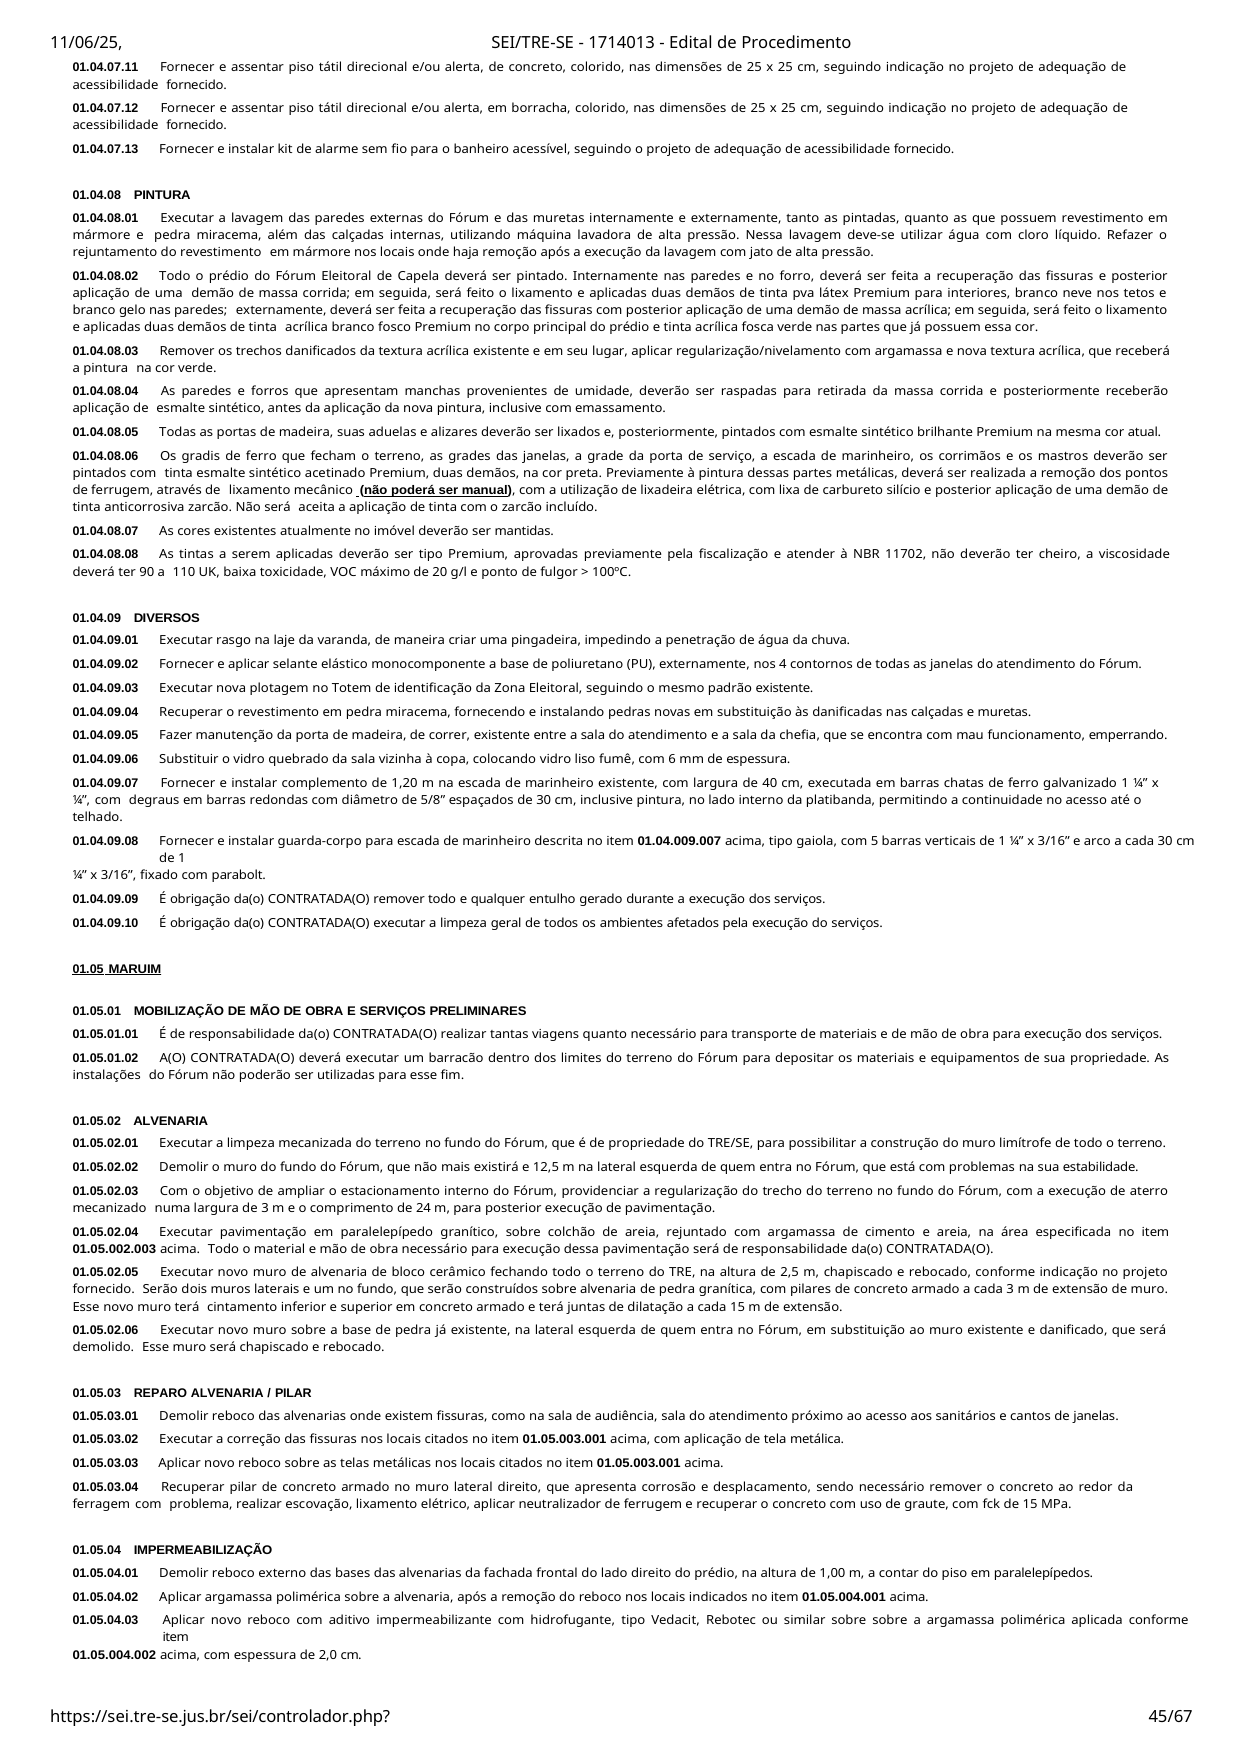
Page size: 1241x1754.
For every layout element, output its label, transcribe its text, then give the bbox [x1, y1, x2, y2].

list MARUIM [72, 962, 1196, 976]
subtitle IMPERMEABILIZAÇÃO [72, 1543, 1196, 1557]
list Executar pavimentação em paralelepípedo granítico, sobre colchão de areia, rejuntado com argamassa de cimento e areia, na área especificada no item 01.05.002.003 acima. Todo o material e mão de obra necessário para execução dessa pavimentação será de responsabilidade da(o) CONTRATADA(O). [72, 1223, 1170, 1257]
list As cores existentes atualmente no imóvel deverão ser mantidas. [72, 522, 1196, 539]
list Os gradis de ferro que fecham o terreno, as grades das janelas, a grade da porta de serviço, a escada de marinheiro, os corrimãos e os mastros deverão ser pintados com tinta esmalte sintético acetinado Premium, duas demãos, na cor preta. Previamente à pintura dessas partes metálicas, deverá ser realizada a remoção dos pontos de ferrugem, através de lixamento mecânico (não poderá ser manual), com a utilização de lixadeira elétrica, com lixa de carbureto silício e posterior aplicação de uma demão de tinta anticorrosiva zarcão. Não será aceita a aplicação de tinta com o zarcão incluído. [72, 447, 1170, 516]
subtitle ALVENARIA [72, 1113, 1196, 1127]
list Fornecer e aplicar selante elástico monocomponente a base de poliuretano (PU), externamente, nos 4 contornos de todas as janelas do atendimento do Fórum. [72, 655, 1196, 672]
list Demolir reboco externo das bases das alvenarias da fachada frontal do lado direito do prédio, na altura de 1,00 m, a contar do piso em paralelepípedos. [72, 1564, 1196, 1581]
list Remover os trechos danificados da textura acrílica existente e em seu lugar, aplicar regularização/nivelamento com argamassa e nova textura acrílica, que receberá a pintura na cor verde. [72, 342, 1170, 376]
list Fornecer e assentar piso tátil direcional e/ou alerta, de concreto, colorido, nas dimensões de 25 x 25 cm, seguindo indicação no projeto de adequação de acessibilidade fornecido. [72, 58, 1170, 93]
list É obrigação da(o) CONTRATADA(O) remover todo e qualquer entulho gerado durante a execução dos serviços. [72, 890, 1196, 907]
list Executar novo muro sobre a base de pedra já existente, na lateral esquerda de quem entra no Fórum, em substituição ao muro existente e danificado, que será demolido. Esse muro será chapiscado e rebocado. [72, 1321, 1170, 1355]
list Fazer manutenção da porta de madeira, de correr, existente entre a sala do atendimento e a sala da chefia, que se encontra com mau funcionamento, emperrando. [72, 726, 1196, 743]
list Fornecer e instalar guarda-corpo para escada de marinheiro descrita no item 01.04.009.007 acima, tipo gaiola, com 5 barras verticais de 1 ¼” x 3/16” e arco a cada 30 cm de 1 [72, 832, 1196, 866]
subtitle REPARO ALVENARIA / PILAR [72, 1386, 1196, 1400]
list As paredes e forros que apresentam manchas provenientes de umidade, deverão ser raspadas para retirada da massa corrida e posteriormente receberão aplicação de esmalte sintético, antes da aplicação da nova pintura, inclusive com emassamento. [72, 382, 1170, 417]
list Recuperar pilar de concreto armado no muro lateral direito, que apresenta corrosão e desplacamento, sendo necessário remover o concreto ao redor da ferragem com problema, realizar escovação, lixamento elétrico, aplicar neutralizador de ferrugem e recuperar o concreto com uso de graute, com fck de 15 MPa. [72, 1478, 1170, 1512]
list Aplicar novo reboco sobre as telas metálicas nos locais citados no item 01.05.003.001 acima. [72, 1454, 1196, 1471]
list A(O) CONTRATADA(O) deverá executar um barracão dentro dos limites do terreno do Fórum para depositar os materiais e equipamentos de sua propriedade. As instalações do Fórum não poderão ser utilizadas para esse fim. [72, 1049, 1170, 1083]
subtitle DIVERSOS [72, 610, 1196, 624]
list Com o objetivo de ampliar o estacionamento interno do Fórum, providenciar a regularização do trecho do terreno no fundo do Fórum, com a execução de aterro mecanizado numa largura de 3 m e o comprimento de 24 m, para posterior execução de pavimentação. [72, 1182, 1170, 1216]
list Fornecer e instalar complemento de 1,20 m na escada de marinheiro existente, com largura de 40 cm, executada em barras chatas de ferro galvanizado 1 ¼” x ¼”, com degraus em barras redondas com diâmetro de 5/8” espaçados de 30 cm, inclusive pintura, no lado interno da platibanda, permitindo a continuidade no acesso até o telhado. [72, 774, 1170, 826]
list Executar novo muro de alvenaria de bloco cerâmico fechando todo o terreno do TRE, na altura de 2,5 m, chapiscado e rebocado, conforme indicação no projeto fornecido. Serão dois muros laterais e um no fundo, que serão construídos sobre alvenaria de pedra granítica, com pilares de concreto armado a cada 3 m de extensão de muro. Esse novo muro terá cintamento inferior e superior em concreto armado e terá juntas de dilatação a cada 15 m de extensão. [72, 1263, 1170, 1315]
subtitle PINTURA [72, 188, 1196, 202]
subtitle MOBILIZAÇÃO DE MÃO DE OBRA E SERVIÇOS PRELIMINARES [72, 1004, 1196, 1018]
list Recuperar o revestimento em pedra miracema, fornecendo e instalando pedras novas em substituição às danificadas nas calçadas e muretas. [72, 703, 1196, 720]
text 01.05.004.002 acima, com espessura de 2,0 cm. [72, 1646, 1196, 1663]
list Todo o prédio do Fórum Eleitoral de Capela deverá ser pintado. Internamente nas paredes e no forro, deverá ser feita a recuperação das fissuras e posterior aplicação de uma demão de massa corrida; em seguida, será feito o lixamento e aplicadas duas demãos de tinta pva látex Premium para interiores, branco neve nos tetos e branco gelo nas paredes; externamente, deverá ser feita a recuperação das fissuras com posterior aplicação de uma demão de massa acrílica; em seguida, será feito o lixamento e aplicadas duas demãos de tinta acrílica branco fosco Premium no corpo principal do prédio e tinta acrílica fosca verde nas partes que já possuem essa cor. [72, 267, 1170, 335]
list Executar a lavagem das paredes externas do Fórum e das muretas internamente e externamente, tanto as pintadas, quanto as que possuem revestimento em mármore e pedra miracema, além das calçadas internas, utilizando máquina lavadora de alta pressão. Nessa lavagem deve-se utilizar água com cloro líquido. Refazer o rejuntamento do revestimento em mármore nos locais onde haja remoção após a execução da lavagem com jato de alta pressão. [72, 209, 1170, 260]
list Executar a limpeza mecanizada do terreno no fundo do Fórum, que é de propriedade do TRE/SE, para possibilitar a construção do muro limítrofe de todo o terreno. [72, 1134, 1196, 1151]
list Fornecer e instalar kit de alarme sem fio para o banheiro acessível, seguindo o projeto de adequação de acessibilidade fornecido. [72, 140, 1196, 157]
text ¼” x 3/16”, fixado com parabolt. [72, 866, 1196, 883]
list Substituir o vidro quebrado da sala vizinha à copa, colocando vidro liso fumê, com 6 mm de espessura. [72, 750, 1196, 767]
list Executar rasgo na laje da varanda, de maneira criar uma pingadeira, impedindo a penetração de água da chuva. [72, 631, 1196, 648]
list Demolir o muro do fundo do Fórum, que não mais existirá e 12,5 m na lateral esquerda de quem entra no Fórum, que está com problemas na sua estabilidade. [72, 1158, 1196, 1175]
list Aplicar argamassa polimérica sobre a alvenaria, após a remoção do reboco nos locais indicados no item 01.05.004.001 acima. [72, 1588, 1196, 1605]
list É de responsabilidade da(o) CONTRATADA(O) realizar tantas viagens quanto necessário para transporte de materiais e de mão de obra para execução dos serviços. [72, 1025, 1196, 1042]
list Fornecer e assentar piso tátil direcional e/ou alerta, em borracha, colorido, nas dimensões de 25 x 25 cm, seguindo indicação no projeto de adequação de acessibilidade fornecido. [72, 99, 1170, 133]
list Executar a correção das fissuras nos locais citados no item 01.05.003.001 acima, com aplicação de tela metálica. [72, 1431, 1196, 1448]
list Demolir reboco das alvenarias onde existem fissuras, como na sala de audiência, sala do atendimento próximo ao acesso aos sanitários e cantos de janelas. [72, 1407, 1196, 1424]
list As tintas a serem aplicadas deverão ser tipo Premium, aprovadas previamente pela fiscalização e atender à NBR 11702, não deverão ter cheiro, a viscosidade deverá ter 90 a 110 UK, baixa toxicidade, VOC máximo de 20 g/l e ponto de fulgor > 100ºC. [72, 546, 1170, 580]
list É obrigação da(o) CONTRATADA(O) executar a limpeza geral de todos os ambientes afetados pela execução do serviços. [72, 914, 1196, 931]
list Executar nova plotagem no Totem de identificação da Zona Eleitoral, seguindo o mesmo padrão existente. [72, 679, 1196, 696]
list Aplicar novo reboco com aditivo impermeabilizante com hidrofugante, tipo Vedacit, Rebotec ou similar sobre sobre a argamassa polimérica aplicada conforme item [72, 1611, 1196, 1646]
list Todas as portas de madeira, suas aduelas e alizares deverão ser lixados e, posteriormente, pintados com esmalte sintético brilhante Premium na mesma cor atual. [72, 423, 1196, 440]
